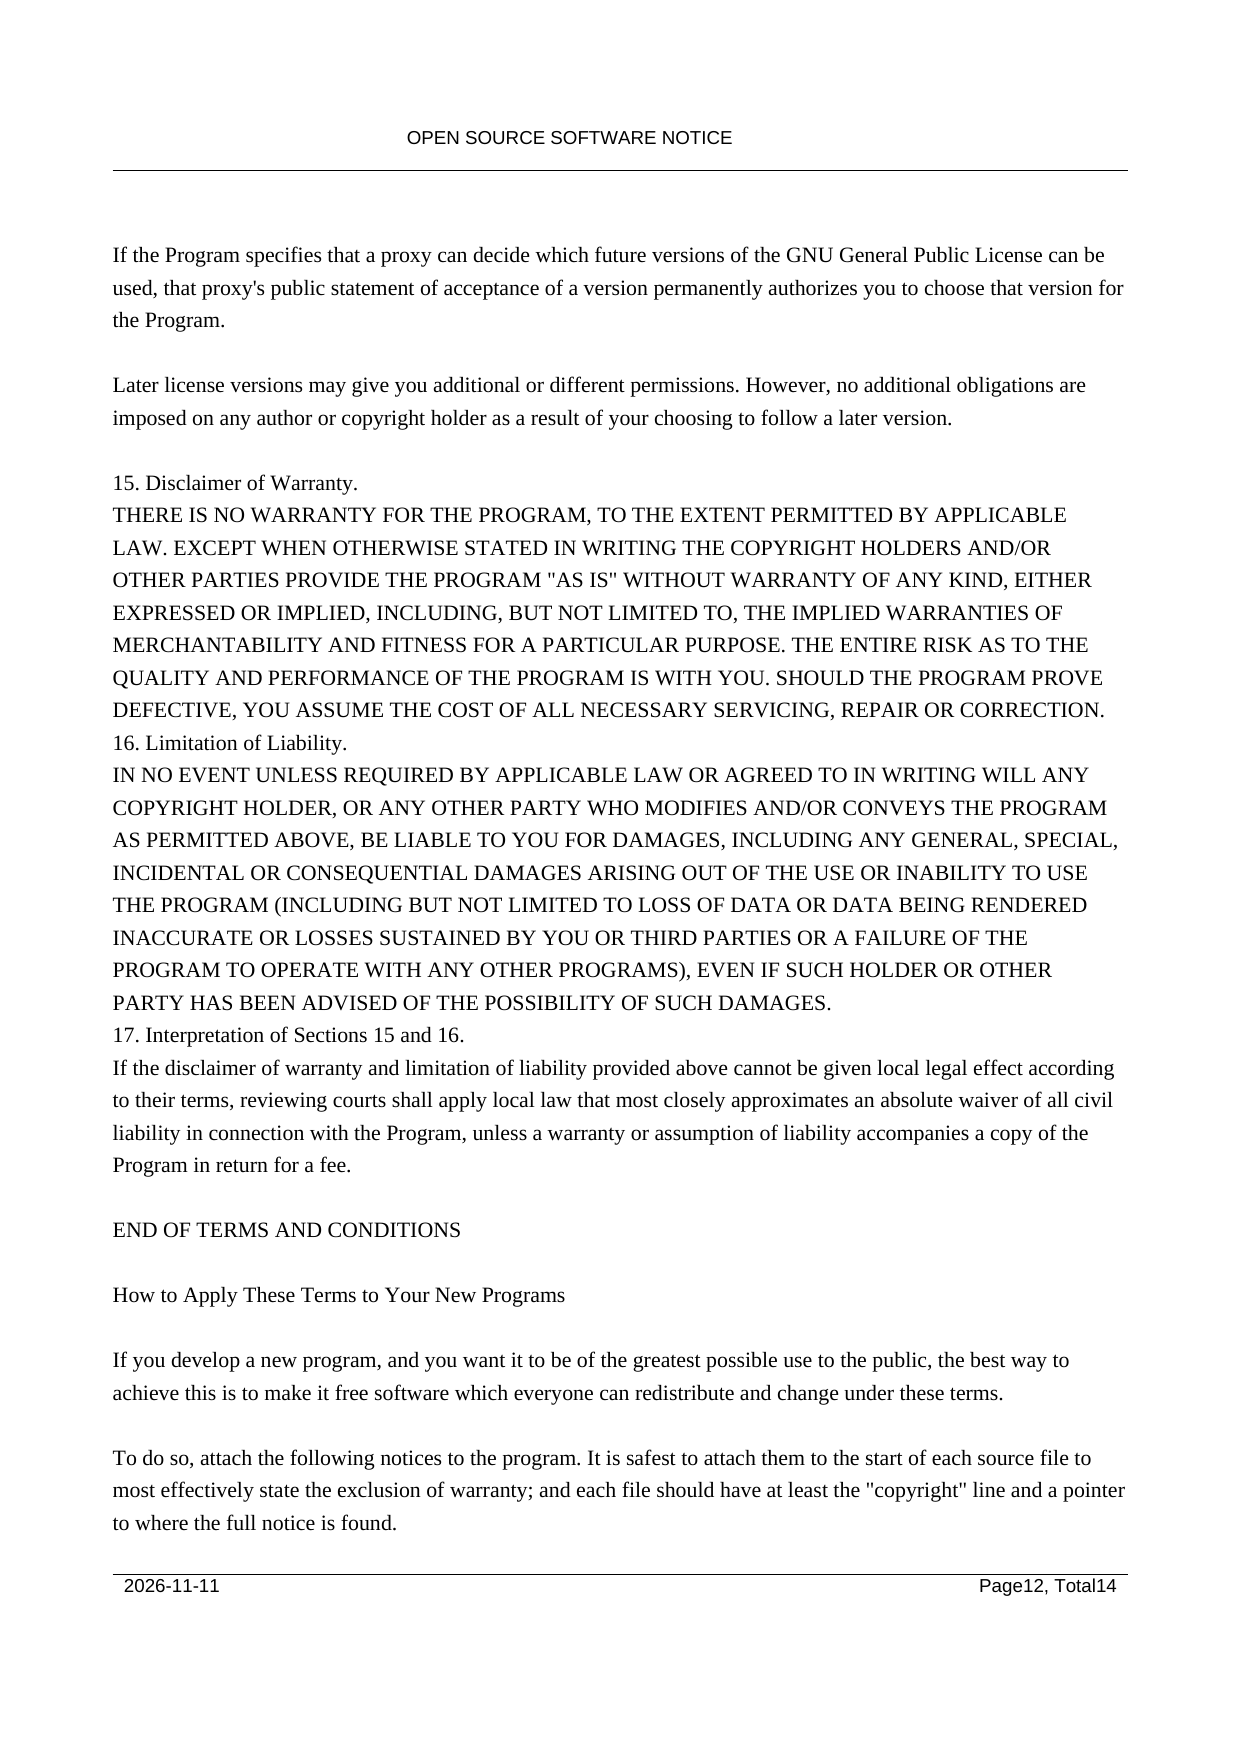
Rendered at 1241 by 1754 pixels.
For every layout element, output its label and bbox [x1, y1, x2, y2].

text [112, 206, 1128, 1539]
